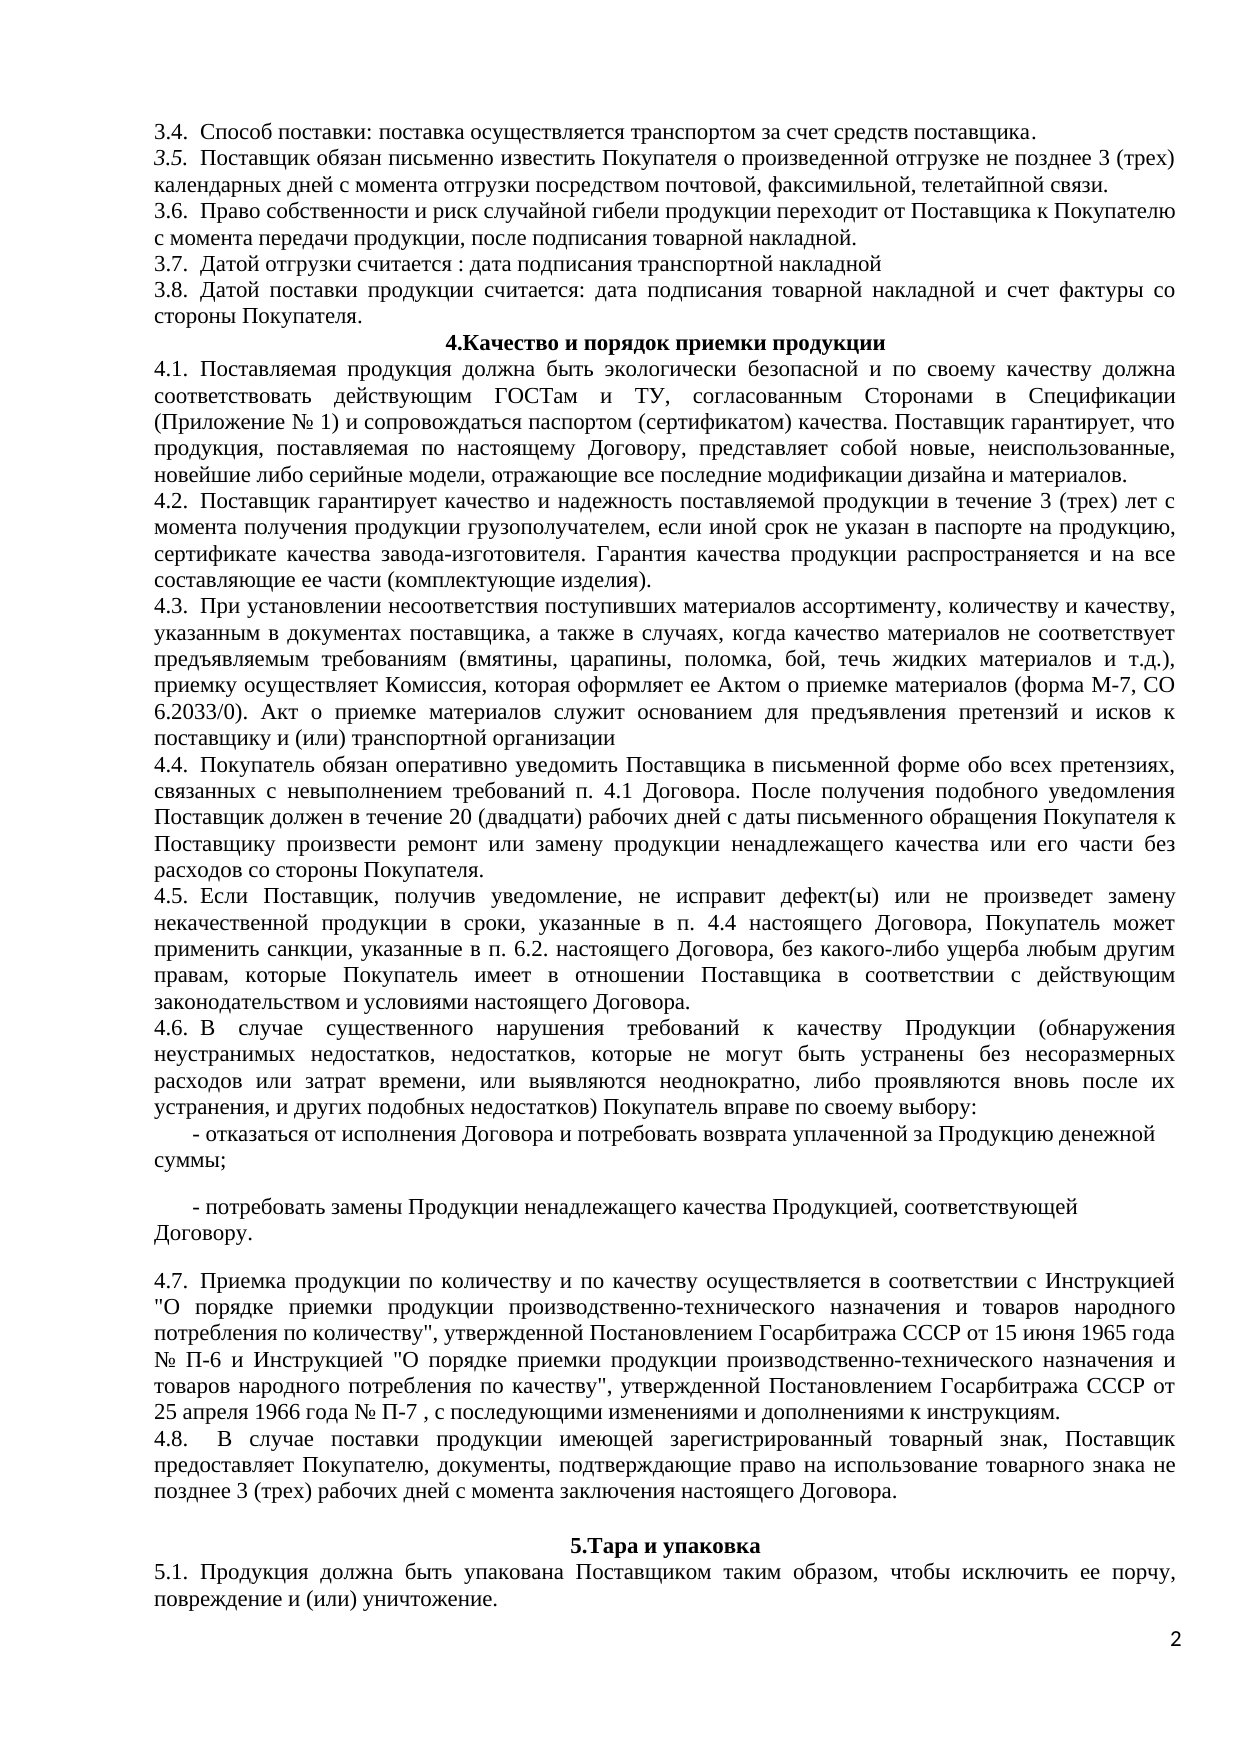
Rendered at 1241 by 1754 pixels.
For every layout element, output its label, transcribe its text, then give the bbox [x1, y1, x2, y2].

list 4.Качество и порядок приемки продукции [116, 329, 1177, 355]
list Продукция должна быть упакована Поставщиком таким образом, чтобы исключить ее порчу, повреждение и (или) уничтожение. [154, 1558, 1177, 1611]
list Способ поставки: поставка осуществляется транспортом за счет средств поставщика. [154, 118, 1181, 144]
text - отказаться от исполнения Договора и потребовать возврата уплаченной за Продукцию денежной суммы; [154, 1119, 1177, 1172]
list Если Поставщик, получив уведомление, не исправит дефект(ы) или не произведет замену некачественной продукции в сроки, указанные в п. 4.4 настоящего Договора, Покупатель может применить санкции, указанные в п. 6.2. настоящего Договора, без какого-либо ущерба любым другим правам, которые Покупатель имеет в отношении Поставщика в соответствии с действующим законодательством и условиями настоящего Договора. [154, 882, 1177, 1014]
list 5.Тара и упаковка [116, 1532, 1177, 1558]
text - потребовать замены Продукции ненадлежащего качества Продукцией, соответствующей Договору. [154, 1193, 1177, 1246]
list Право собственности и риск случайной гибели продукции переходит от Поставщика к Покупателю с момента передачи продукции, после подписания товарной накладной. [154, 197, 1177, 250]
list Датой поставки продукции считается: дата подписания товарной накладной и счет фактуры со стороны Покупателя. [154, 276, 1177, 329]
list Поставщик гарантирует качество и надежность поставляемой продукции в течение 3 (трех) лет с момента получения продукции грузополучателем, если иной срок не указан в паспорте на продукцию, сертификате качества завода-изготовителя. Гарантия качества продукции распространяется и на все составляющие ее части (комплектующие изделия). [154, 487, 1177, 592]
list При установлении несоответствия поступивших материалов ассортименту, количеству и качеству, указанным в документах поставщика, а также в случаях, когда качество материалов не соответствует предъявляемым требованиям (вмятины, царапины, поломка, бой, течь жидких материалов и т.д.), приемку осуществляет Комиссия, которая оформляет ее Актом о приемке материалов (форма М-7, СО 6.2033/0). Акт о приемке материалов служит основанием для предъявления претензий и исков к поставщику и (или) транспортной организации [154, 592, 1177, 751]
list Поставляемая продукция должна быть экологически безопасной и по своему качеству должна соответствовать действующим ГОСТам и ТУ, согласованным Сторонами в Спецификации (Приложение № 1) и сопровождаться паспортом (сертификатом) качества. Поставщик гарантирует, что продукция, поставляемая по настоящему Договору, представляет собой новые, неиспользованные, новейшие либо серийные модели, отражающие все последние модификации дизайна и материалов. [154, 355, 1177, 487]
list В случае поставки продукции имеющей зарегистрированный товарный знак, Поставщик предоставляет Покупателю, документы, подтверждающие право на использование товарного знака не позднее 3 (трех) рабочих дней с момента заключения настоящего Договора. [154, 1425, 1177, 1504]
list Покупатель обязан оперативно уведомить Поставщика в письменной форме обо всех претензиях, связанных с невыполнением требований п. 4.1 Договора. После получения подобного уведомления Поставщик должен в течение 20 (двадцати) рабочих дней с даты письменного обращения Покупателя к Поставщику произвести ремонт или замену продукции ненадлежащего качества или его части без расходов со стороны Покупателя. [154, 751, 1177, 882]
list В случае существенного нарушения требований к качеству Продукции (обнаружения неустранимых недостатков, недостатков, которые не могут быть устранены без несоразмерных расходов или затрат времени, или выявляются неоднократно, либо проявляются вновь после их устранения, и других подобных недостатков) Покупатель вправе по своему выбору: [154, 1014, 1177, 1119]
list Приемка продукции по количеству и по качеству осуществляется в соответствии с Инструкцией "О порядке приемки продукции производственно-технического назначения и товаров народного потребления по количеству", утвержденной Постановлением Госарбитража СССР от 15 июня 1965 года № П-6 и Инструкцией "О порядке приемки продукции производственно-технического назначения и товаров народного потребления по качеству", утвержденной Постановлением Госарбитража СССР от 25 апреля 1966 года № П-7 , с последующими изменениями и дополнениями к инструкциям. [154, 1267, 1177, 1425]
list Датой отгрузки считается : дата подписания транспортной накладной [154, 250, 1177, 276]
list Поставщик обязан письменно известить Покупателя о произведенной отгрузке не позднее 3 (трех) календарных дней с момента отгрузки посредством почтовой, факсимильной, телетайпной связи. [154, 144, 1177, 197]
